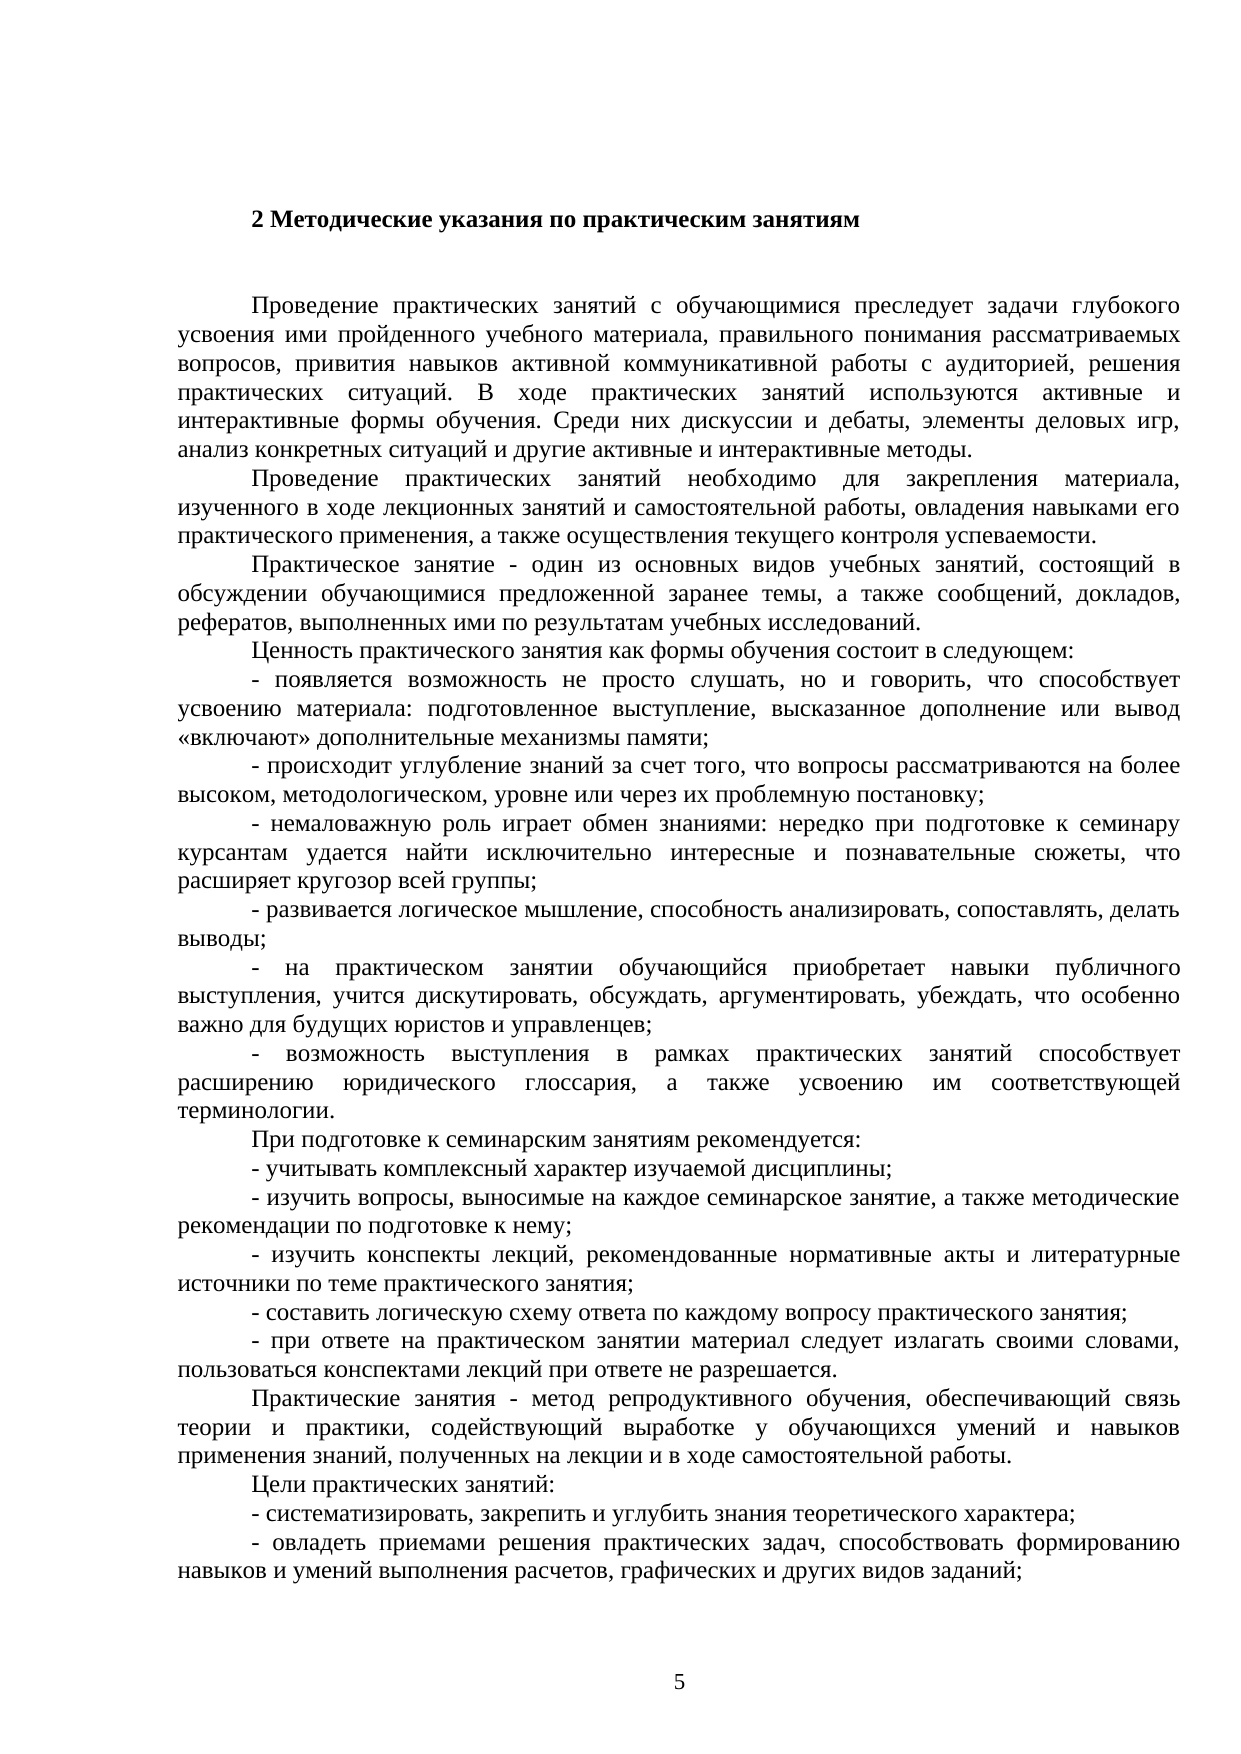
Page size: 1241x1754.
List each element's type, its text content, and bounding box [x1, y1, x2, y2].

text При подготовке к семинарским занятиям рекомендуется: [177, 1124, 1181, 1153]
text Цели практических занятий: [177, 1469, 1181, 1498]
text - на практическом занятии обучающийся приобретает навыки публичного выступления, учится дискутировать, обсуждать, аргументировать, убеждать, что особенно важно для будущих юристов и управленцев; [177, 952, 1181, 1038]
text - составить логическую схему ответа по каждому вопросу практического занятия; [177, 1297, 1181, 1326]
text - появляется возможность не просто слушать, но и говорить, что способствует усвоению материала: подготовленное выступление, высказанное дополнение или вывод «включают» дополнительные механизмы памяти; [177, 664, 1181, 751]
text Проведение практических занятий с обучающимися преследует задачи глубокого усвоения ими пройденного учебного материала, правильного понимания рассматриваемых вопросов, привития навыков активной коммуникативной работы с аудиторией, решения практических ситуаций. В ходе практических занятий используются активные и интерактивные формы обучения. Среди них дискуссии и дебаты, элементы деловых игр, анализ конкретных ситуаций и другие активные и интерактивные методы. [177, 291, 1181, 463]
text - систематизировать, закрепить и углубить знания теоретического характера; [177, 1498, 1181, 1527]
text - овладеть приемами решения практических задач, способствовать формированию навыков и умений выполнения расчетов, графических и других видов заданий; [177, 1527, 1181, 1584]
text Проведение практических занятий необходимо для закрепления материала, изученного в ходе лекционных занятий и самостоятельной работы, овладения навыками его практического применения, а также осуществления текущего контроля успеваемости. [177, 463, 1181, 549]
text - происходит углубление знаний за счет того, что вопросы рассматриваются на более высоком, методологическом, уровне или через их проблемную постановку; [177, 751, 1181, 808]
text - возможность выступления в рамках практических занятий способствует расширению юридического глоссария, а также усвоению им соответствующей терминологии. [177, 1038, 1181, 1124]
text Практические занятия - метод репродуктивного обучения, обеспечивающий связь теории и практики, содействующий выработке у обучающихся умений и навыков применения знаний, полученных на лекции и в ходе самостоятельной работы. [177, 1383, 1181, 1469]
text - изучить конспекты лекций, рекомендованные нормативные акты и литературные источники по теме практического занятия; [177, 1239, 1181, 1297]
text - изучить вопросы, выносимые на каждое семинарское занятие, а также методические рекомендации по подготовке к нему; [177, 1182, 1181, 1239]
text Ценность практического занятия как формы обучения состоит в следующем: [177, 636, 1181, 664]
text Практическое занятие - один из основных видов учебных занятий, состоящий в обсуждении обучающимися предложенной заранее темы, а также сообщений, докладов, рефератов, выполненных ими по результатам учебных исследований. [177, 549, 1181, 636]
text 2 Методические указания по практическим занятиям [177, 204, 1181, 233]
text - при ответе на практическом занятии материал следует излагать своими словами, пользоваться конспектами лекций при ответе не разрешается. [177, 1326, 1181, 1383]
text - развивается логическое мышление, способность анализировать, сопоставлять, делать выводы; [177, 894, 1181, 952]
text - немаловажную роль играет обмен знаниями: нередко при подготовке к семинару курсантам удается найти исключительно интересные и познавательные сюжеты, что расширяет кругозор всей группы; [177, 808, 1181, 894]
text - учитывать комплексный характер изучаемой дисциплины; [177, 1153, 1181, 1182]
